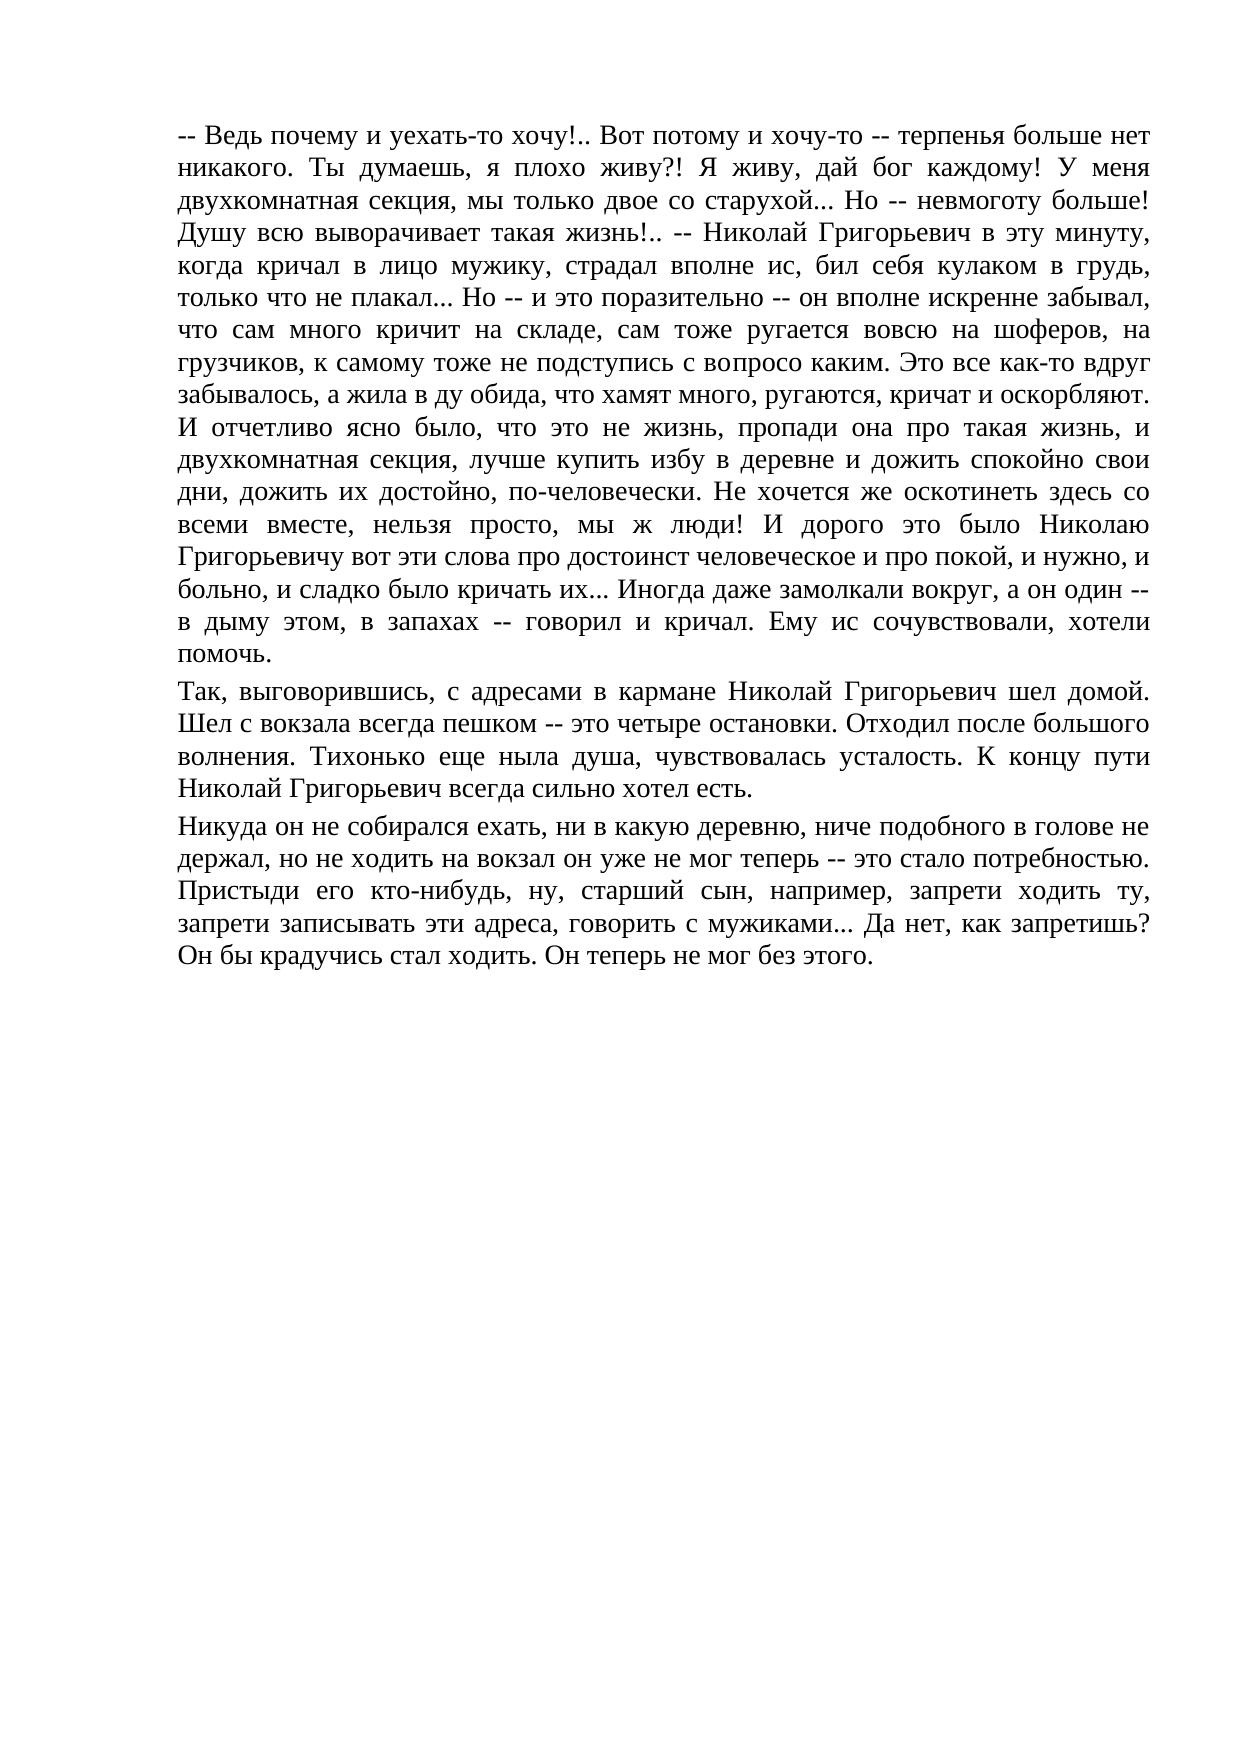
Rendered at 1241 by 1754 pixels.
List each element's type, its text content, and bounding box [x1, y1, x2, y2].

text Так, выговорившись, с адресами в кармане Николай Григорьевич шел домой. Шел с вокзала всегда пешком -- это четыре остановки. Отходил после большого волнения. Тихонько еще ныла душа, чувствовалась усталость. К концу пути Николай Григорьевич всегда сильно хотел есть. [177, 674, 1152, 803]
text Никуда он не собирался ехать, ни в какую деревню, ниче подобного в голове не держал, но не ходить на вокзал он уже не мог теперь -- это стало потребностью. Пристыди его кто-нибудь, ну, старший сын, например, запрети ходить ту, запрети записывать эти адреса, говорить с мужиками... Да нет, как запретишь? Он бы крадучись стал ходить. Он теперь не мог без этого. [177, 809, 1152, 971]
text -- Ведь почему и уехать-то хочу!.. Вот потому и хочу-то -- терпенья больше нет никакого. Ты думаешь, я плохо живу?! Я живу, дай бог каждому! У меня двухкомнатная секция, мы только двое со старухой... Но -- невмоготу больше! Душу всю выворачивает такая жизнь!.. -- Николай Григорьевич в эту минуту, когда кричал в лицо мужику, страдал вполне ис, бил себя кулаком в грудь, только что не плакал... Но -- и это поразительно -- он вполне искренне забывал, что сам много кричит на складе, сам тоже ругается вовсю на шоферов, на грузчиков, к самому тоже не подступись с вопросо каким. Это все как-то вдруг забывалось, а жила в ду обида, что хамят много, ругаются, кричат и оскорбляют. И отчетливо ясно было, что это не жизнь, пропади она про такая жизнь, и двухкомнатная секция, лучше купить избу в деревне и дожить спокойно свои дни, дожить их достойно, по-человечески. Не хочется же оскотинеть здесь со всеми вместе, нельзя просто, мы ж люди! И дорого это было Николаю Григорьевичу вот эти слова про достоинст человеческое и про покой, и нужно, и больно, и сладко было кричать их... Иногда даже замолкали вокруг, а он один -- в дыму этом, в запахах -- говорил и кричал. Ему ис сочувствовали, хотели помочь. [177, 118, 1152, 669]
